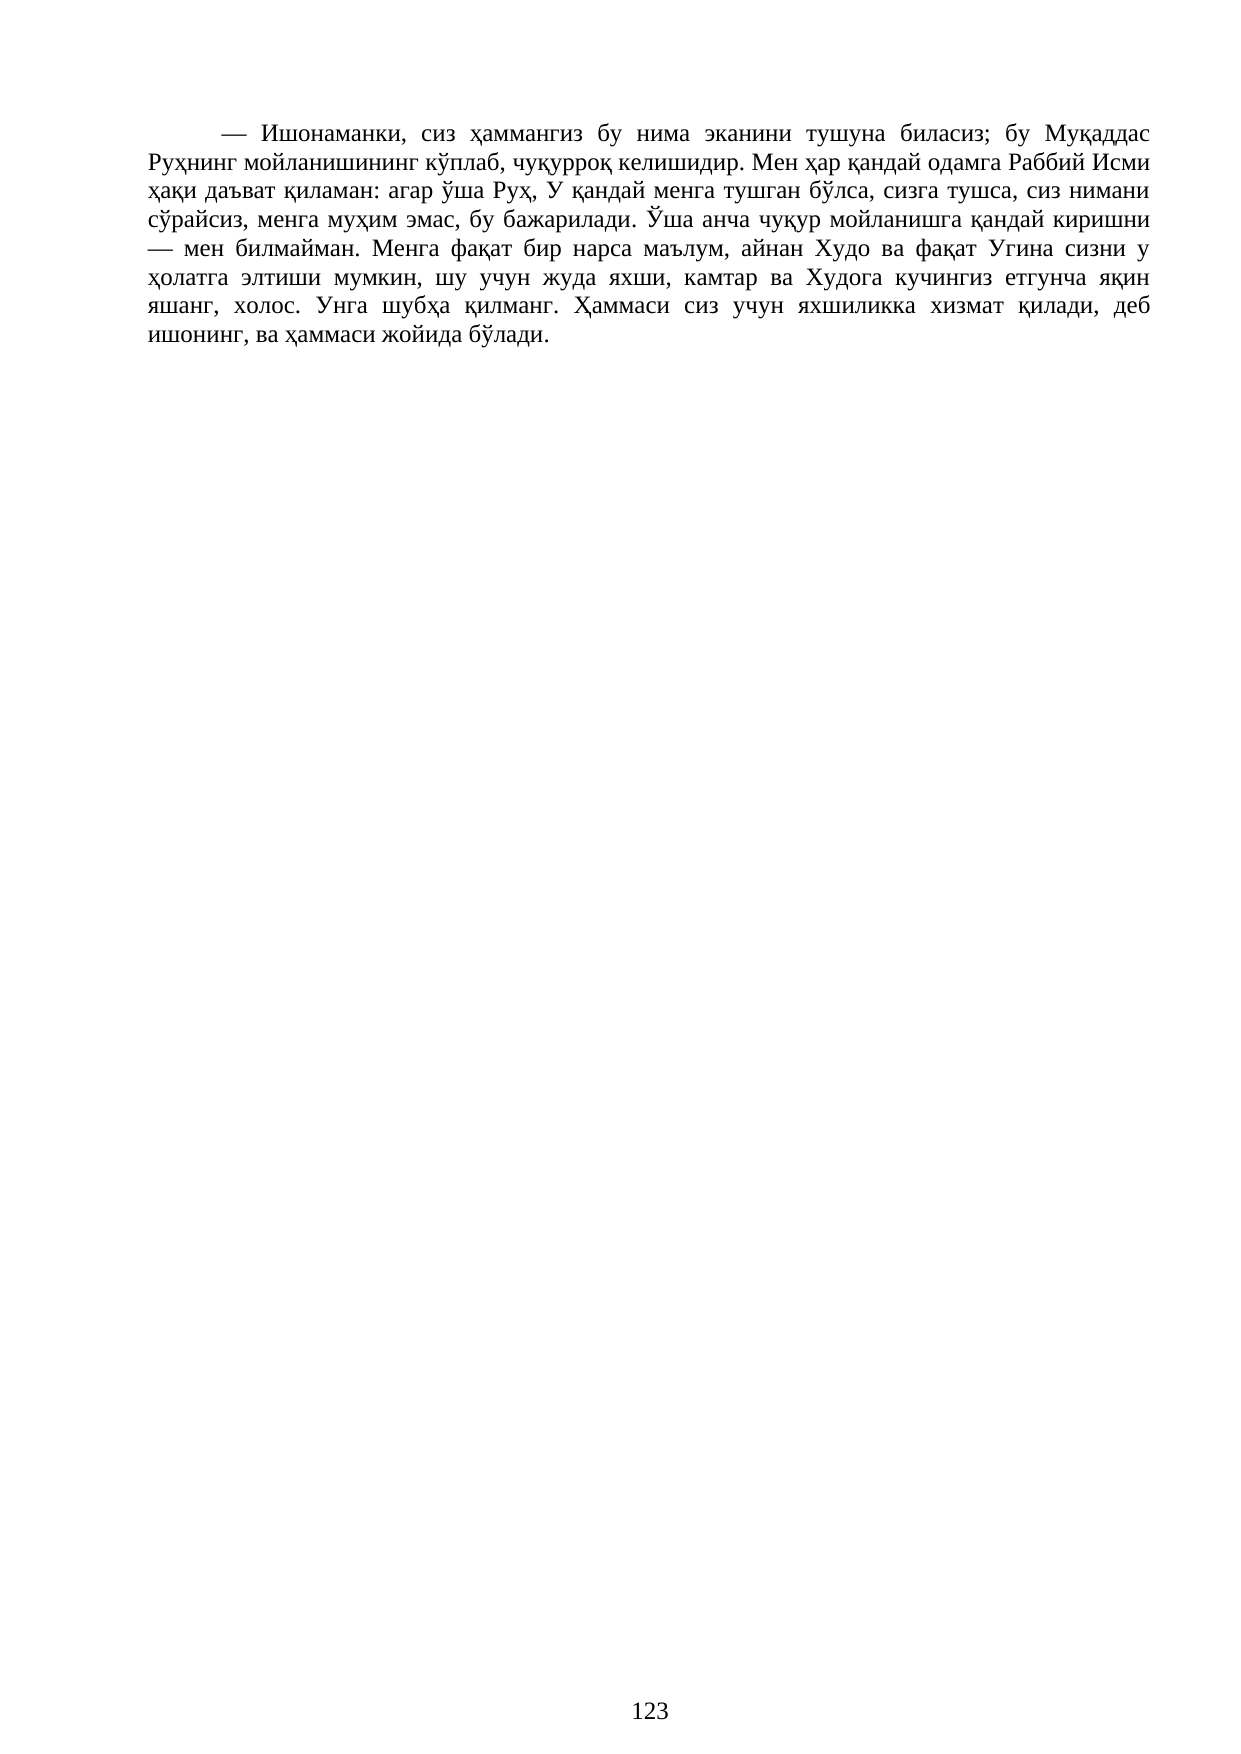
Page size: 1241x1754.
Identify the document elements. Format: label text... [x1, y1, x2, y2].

text ― Ишонаманки, сиз ҳаммангиз бу нима эканини тушуна биласиз; бу Муқаддас Руҳнинг мойланишининг кўплаб, чуқурроқ келишидир. Мен ҳар қандай одамга Раббий Исми ҳақи даъват қиламан: агар ўша Руҳ, У қандай менга тушган бўлса, сизга тушса, сиз нимани сўрайсиз, менга муҳим эмас, бу бажарилади. Ўша анча чуқур мойланишга қандай киришни ― мен билмайман. Менга фақат бир нарса маълум, айнан Худо ва фақат Угина сизни у ҳолатга элтиши мумкин, шу учун жуда яхши, камтар ва Худога кучингиз етгунча яқин яшанг, холос. Унга шубҳа қилманг. Ҳаммаси сиз учун яхшиликка хизмат қилади, деб ишонинг, ва ҳаммаси жойида бўлади. [148, 118, 1152, 348]
